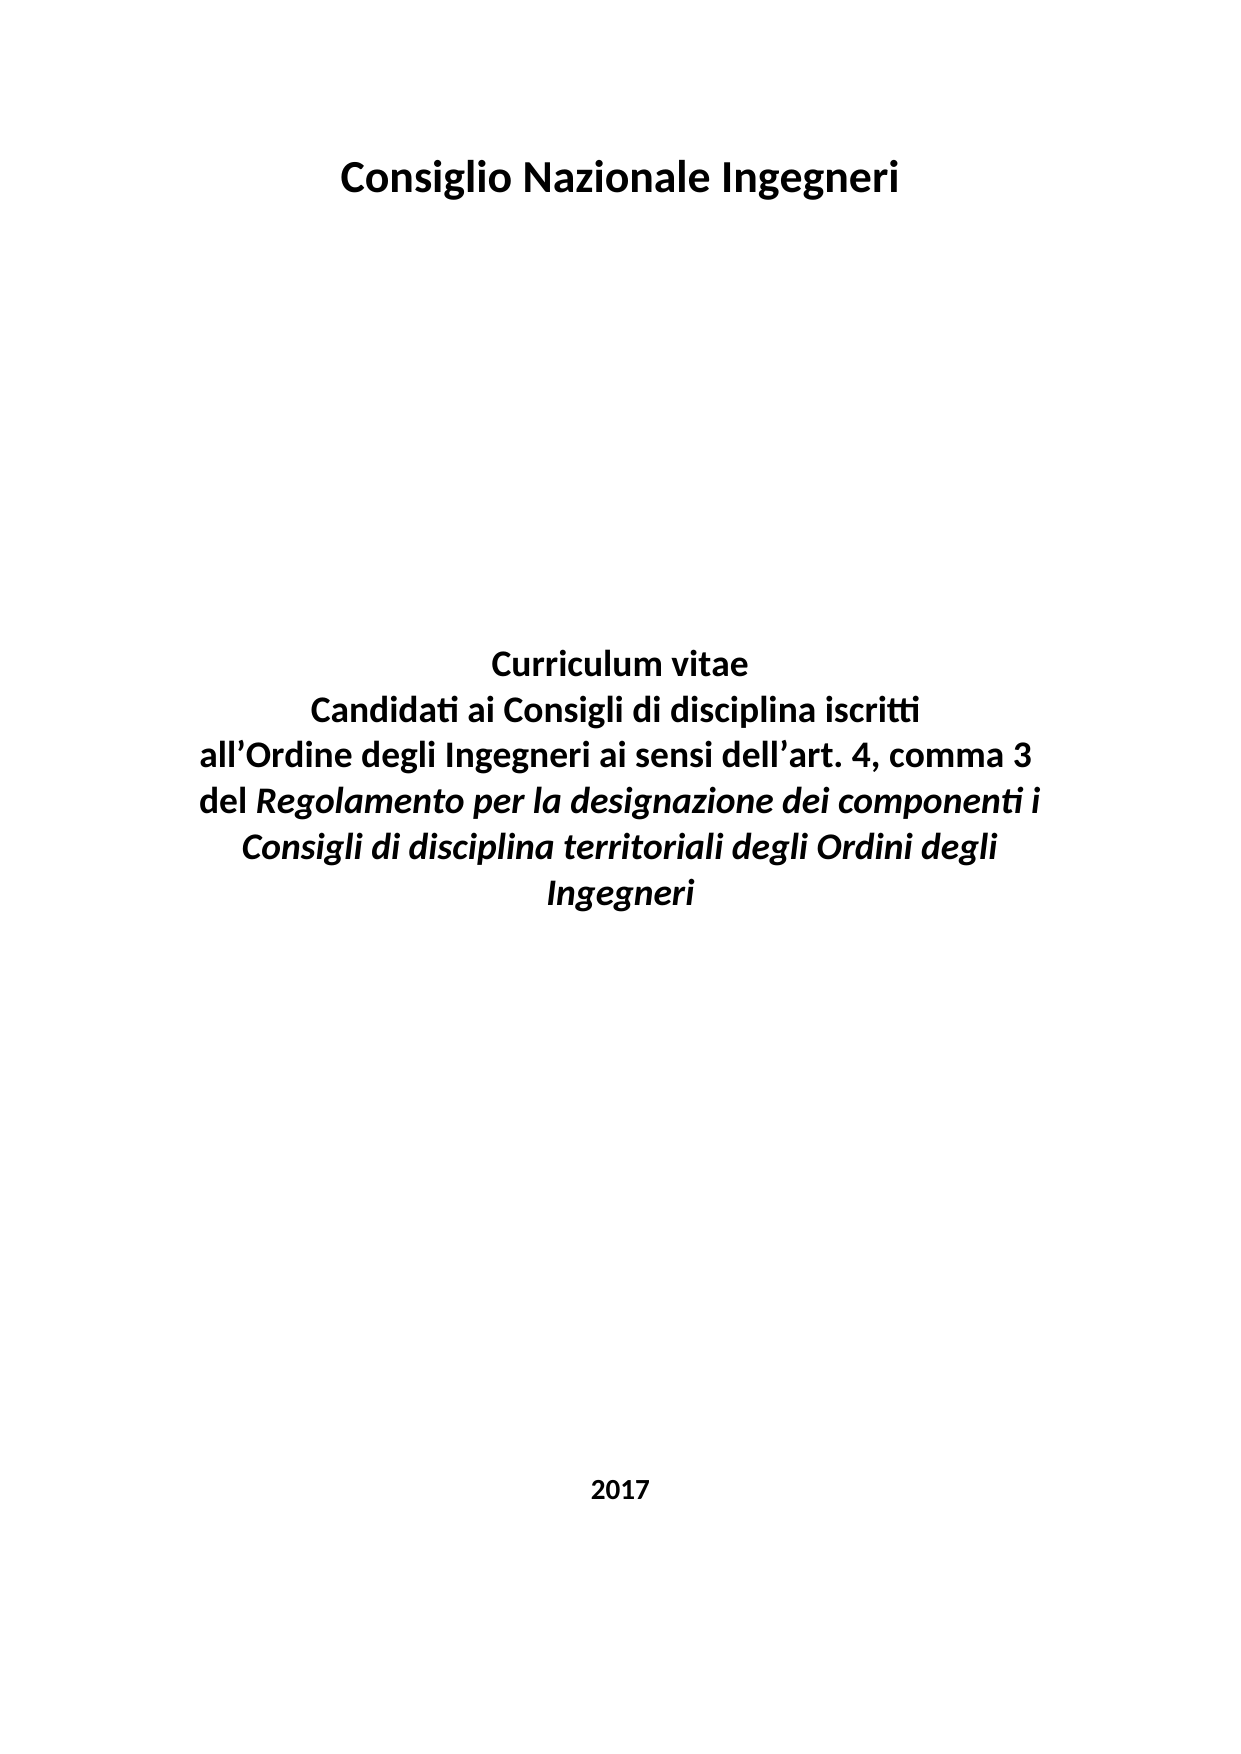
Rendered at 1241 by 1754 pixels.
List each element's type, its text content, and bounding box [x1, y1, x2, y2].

text Consiglio Nazionale Ingegneri [165, 148, 1075, 204]
text Curriculum vitae [165, 640, 1075, 686]
text 2017 [165, 1471, 1075, 1506]
text Candidati ai Consigli di disciplina iscritti all’Ordine degli Ingegneri ai sensi dell’art. 4, comma 3 del Regolamento per la designazione dei componenti i Consigli di disciplina territoriali degli Ordini degli Ingegneri [165, 686, 1075, 915]
